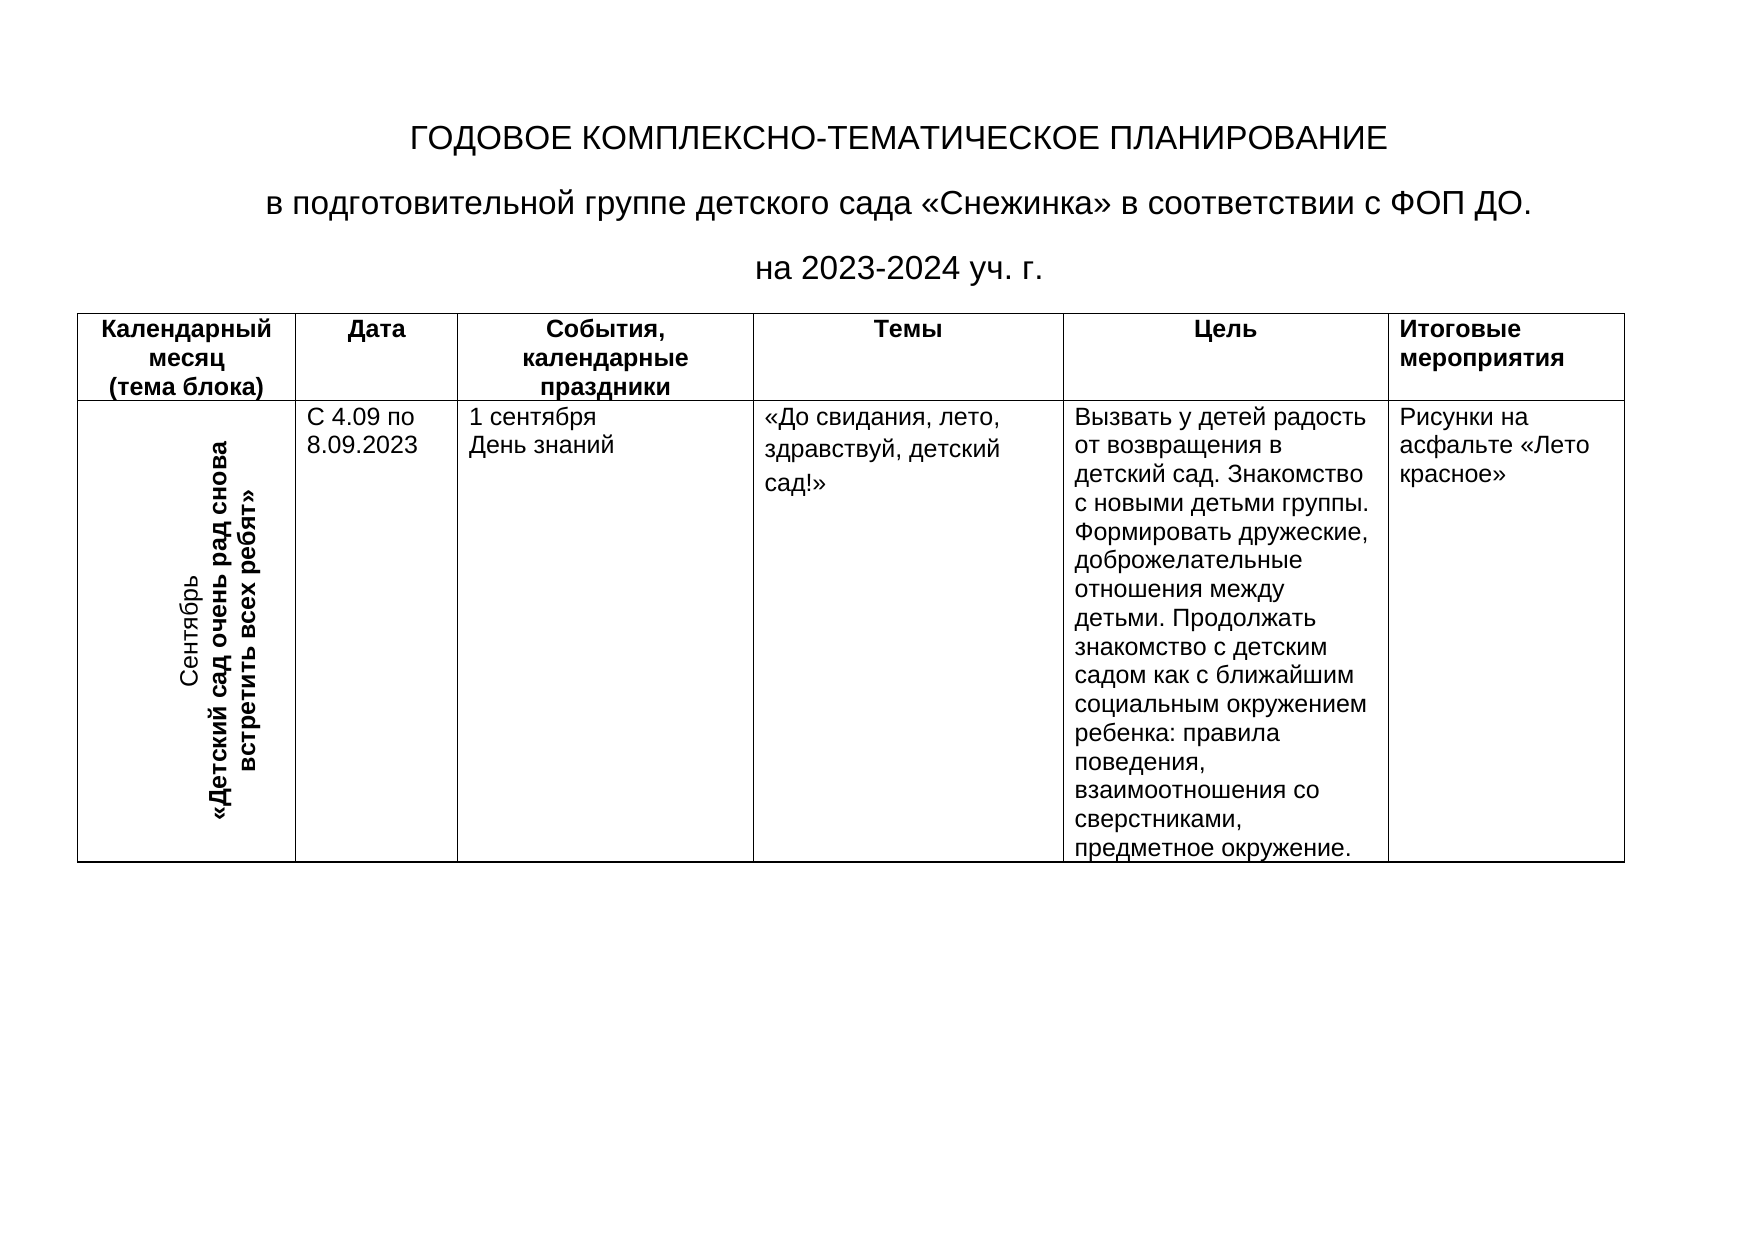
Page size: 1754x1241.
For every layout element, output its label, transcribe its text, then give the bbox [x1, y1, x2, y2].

text на 2023-2024 уч. г. [89, 248, 1710, 287]
table_header Дата [296, 314, 457, 400]
table_cell С 4.09 по 8.09.2023 [296, 401, 457, 861]
table_header Календарный месяц (тема блока) [78, 314, 295, 400]
text в подготовительной группе детского сада «Снежинка» в соответствии с ФОП ДО. [89, 183, 1710, 222]
table_cell Рисунки на асфальте «Лето красное» [1389, 401, 1624, 861]
table_cell «До свидания, лето, здравствуй, детский сад!» [754, 401, 1063, 861]
table_header Итоговые мероприятия [1389, 314, 1624, 400]
table_header Темы [754, 314, 1063, 400]
table_header Цель [1064, 314, 1388, 400]
table_cell 1 сентября День знаний [458, 401, 753, 861]
text ГОДОВОЕ КОМПЛЕКСНО-ТЕМАТИЧЕСКОЕ ПЛАНИРОВАНИЕ [89, 118, 1710, 157]
table_header События, календарные праздники [458, 314, 753, 400]
table_cell Сентябрь «Детский сад очень рад снова встретить всех ребят» [78, 401, 295, 861]
table_cell Вызвать у детей радость от возвращения в детский сад. Знакомство с новыми детьми группы. Формировать дружеские, доброжелательные отношения между детьми. Продолжать знакомство с детским садом как с ближайшим социальным окружением ребенка: правила поведения, взаимоотношения со сверстниками, предметное окружение. [1064, 401, 1388, 861]
